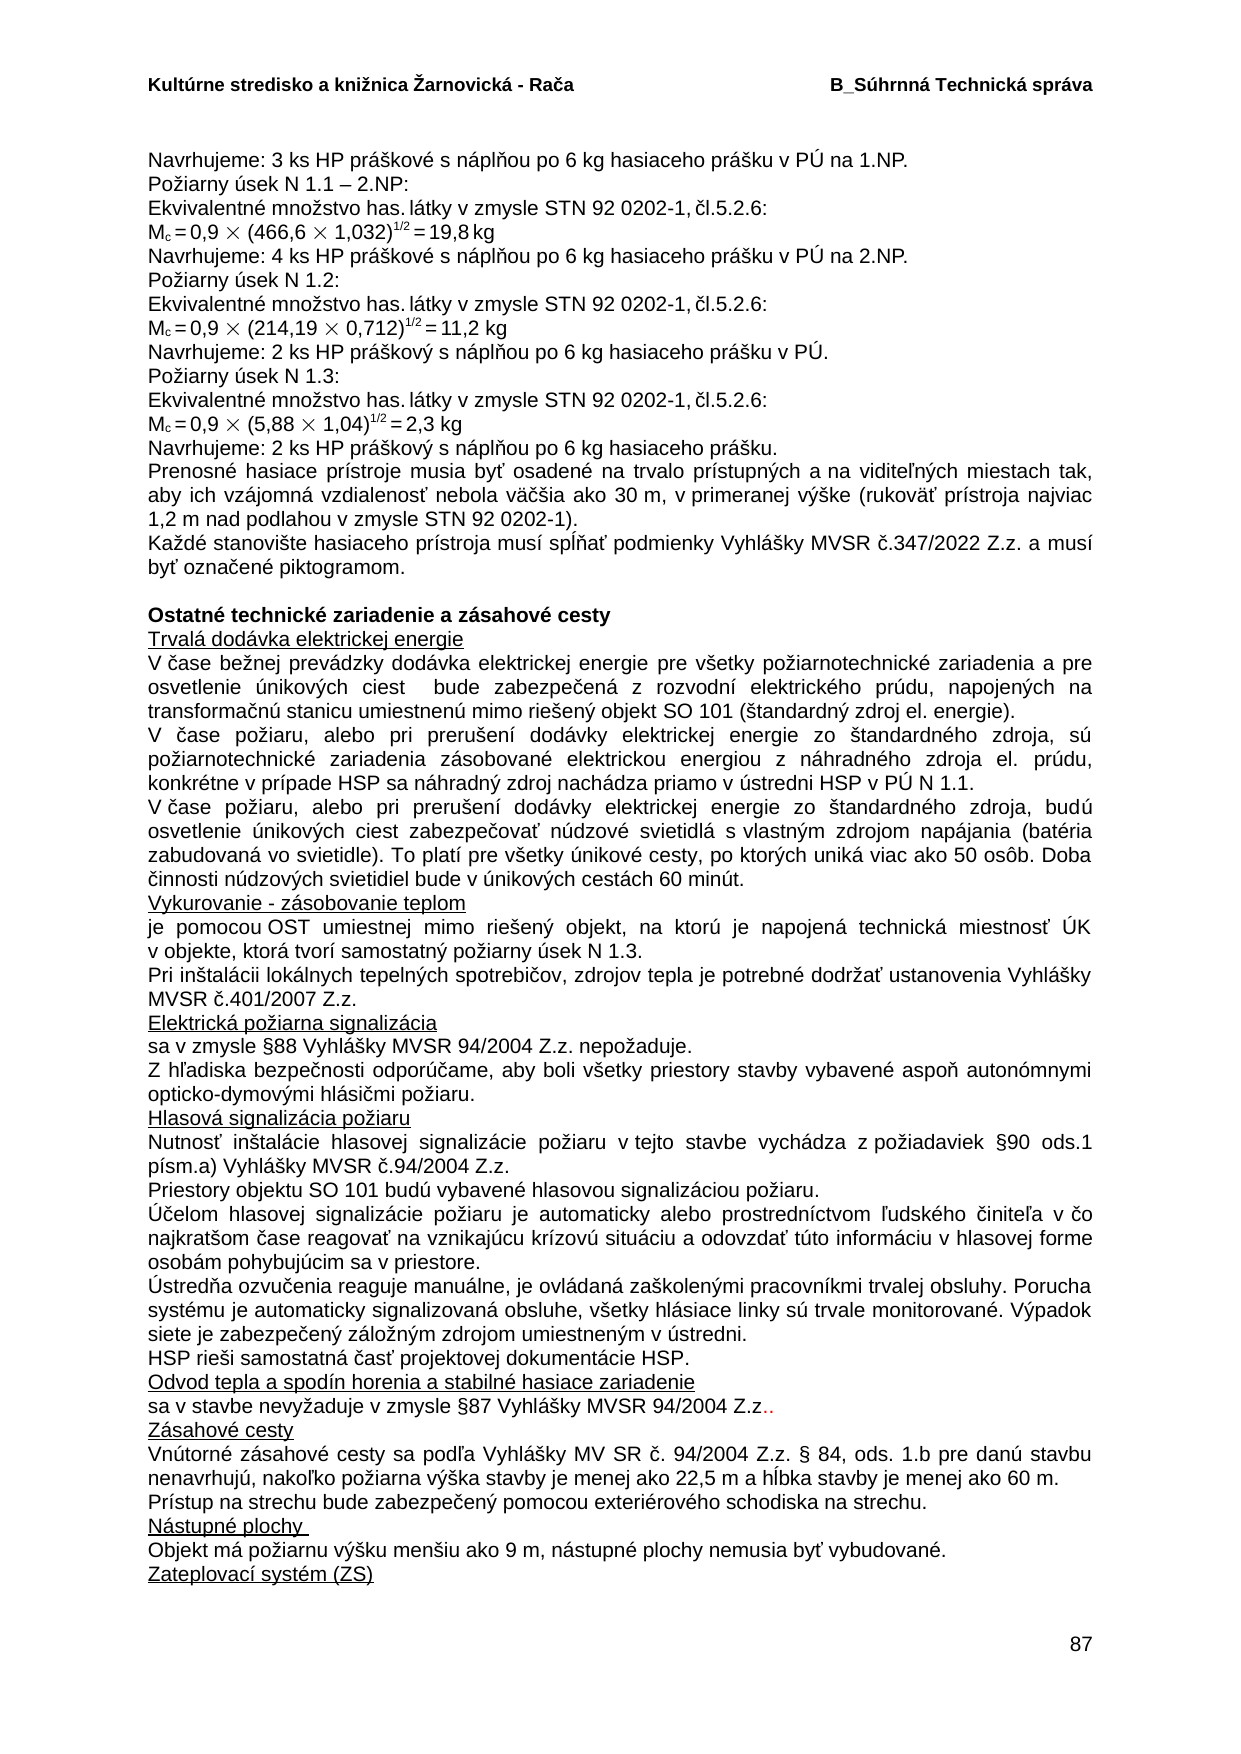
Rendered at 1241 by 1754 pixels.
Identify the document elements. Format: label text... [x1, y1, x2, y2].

text Navrhujeme: 4 ks HP práškové s náplňou po 6 kg hasiaceho prášku v PÚ na 2.NP. [148, 243, 1093, 267]
text HSP rieši samostatná časť projektovej dokumentácie HSP. [148, 1346, 1093, 1370]
text Hlasová signalizácia požiaru [148, 1106, 1093, 1130]
text Elektrická požiarna signalizácia [148, 1010, 1093, 1034]
text Zateplovací systém (ZS) [148, 1561, 1093, 1585]
text Navrhujeme: 2 ks HP práškový s náplňou po 6 kg hasiaceho prášku. [148, 435, 1093, 459]
text Priestory objektu SO 101 budú vybavené hlasovou signalizáciou požiaru. [148, 1178, 1093, 1202]
text Požiarny úsek N 1.2: [148, 267, 1093, 291]
text Navrhujeme: 2 ks HP práškový s náplňou po 6 kg hasiaceho prášku v PÚ. [148, 339, 1093, 363]
text Mc = 0,9 (214,19 0,712)1/2 = 11,2 kg [148, 315, 1093, 339]
text Prístup na strechu bude zabezpečený pomocou exteriérového schodiska na strechu. [148, 1489, 1093, 1513]
text V čase požiaru, alebo pri prerušení dodávky elektrickej energie zo štandardného zdroja, budú osvetlenie únikových ciest zabezpečovať núdzové svietidlá s vlastným zdrojom napájania (batéria zabudovaná vo svietidle). To platí pre všetky únikové cesty, po ktorých uniká viac ako 50 osôb. Doba činnosti núdzových svietidiel bude v únikových cestách 60 minút. [148, 795, 1093, 891]
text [148, 196, 1093, 219]
text Zásahové cesty [148, 1418, 1093, 1442]
text Prenosné hasiace prístroje musia byť osadené na trvalo prístupných a na viditeľných miestach tak, aby ich vzájomná vzdialenosť nebola väčšia ako 30 m, v primeranej výške (rukoväť prístroja najviac 1,2 m nad podlahou v zmysle STN 92 0202-1). [148, 459, 1093, 531]
text Požiarny úsek N 1.1 – 2.NP: [148, 172, 1093, 196]
text je pomocou OST umiestnej mimo riešený objekt, na ktorú je napojená technická miestnosť ÚK v objekte, ktorá tvorí samostatný požiarny úsek N 1.3. [148, 914, 1093, 962]
text V čase požiaru, alebo pri prerušení dodávky elektrickej energie zo štandardného zdroja, sú požiarnotechnické zariadenia zásobované elektrickou energiou z náhradného zdroja el. prúdu, konkrétne v prípade HSP sa náhradný zdroj nachádza priamo v ústredni HSP v PÚ N 1.1. [148, 723, 1093, 795]
text Požiarny úsek N 1.3: [148, 363, 1093, 387]
text Mc = 0,9 (466,6 1,032)1/2 = 19,8 kg [148, 219, 1093, 243]
text V čase bežnej prevádzky dodávka elektrickej energie pre všetky požiarnotechnické zariadenia a pre osvetlenie únikových ciest bude zabezpečená z rozvodní elektrického prúdu, napojených na transformačnú stanicu umiestnenú mimo riešený objekt SO 101 (štandardný zdroj el. energie). [148, 651, 1093, 723]
text Objekt má požiarnu výšku menšiu ako 9 m, nástupné plochy nemusia byť vybudované. [148, 1537, 1093, 1561]
text Navrhujeme: 3 ks HP práškové s náplňou po 6 kg hasiaceho prášku v PÚ na 1.NP. [148, 148, 1093, 172]
text Mc = 0,9 (5,88 1,04)1/2 = 2,3 kg [148, 411, 1093, 435]
text sa v stavbe nevyžaduje v zmysle §87 Vyhlášky MVSR 94/2004 Z.z.. [148, 1394, 1093, 1418]
text Účelom hlasovej signalizácie požiaru je automaticky alebo prostredníctvom ľudského činiteľa v čo najkratšom čase reagovať na vznikajúcu krízovú situáciu a odovzdať túto informáciu v hlasovej forme osobám pohybujúcim sa v priestore. [148, 1202, 1093, 1274]
text Z hľadiska bezpečnosti odporúčame, aby boli všetky priestory stavby vybavené aspoň autonómnymi opticko-dymovými hlásičmi požiaru. [148, 1058, 1093, 1106]
text sa v zmysle §88 Vyhlášky MVSR 94/2004 Z.z. nepožaduje. [148, 1034, 1093, 1058]
text Nutnosť inštalácie hlasovej signalizácie požiaru v tejto stavbe vychádza z požiadaviek §90 ods.1 písm.a) Vyhlášky MVSR č.94/2004 Z.z. [148, 1130, 1093, 1178]
text Ostatné technické zariadenie a zásahové cesty [148, 603, 1093, 627]
text Ekvivalentné množstvo has. látky v zmysle STN 92 0202-1, čl.5.2.6: [148, 387, 1093, 411]
text Odvod tepla a spodín horenia a stabilné hasiace zariadenie [148, 1370, 1093, 1394]
text Vykurovanie - zásobovanie teplom [148, 891, 1093, 914]
text Ekvivalentné množstvo has. látky v zmysle STN 92 0202-1, čl.5.2.6: [148, 291, 1093, 315]
text Ústredňa ozvučenia reaguje manuálne, je ovládaná zaškolenými pracovníkmi trvalej obsluhy. Porucha systému je automaticky signalizovaná obsluhe, všetky hlásiace linky sú trvale monitorované. Výpadok siete je zabezpečený záložným zdrojom umiestneným v ústredni. [148, 1274, 1093, 1346]
text Vnútorné zásahové cesty sa podľa Vyhlášky MV SR č. 94/2004 Z.z. § 84, ods. 1.b pre danú stavbu nenavrhujú, nakoľko požiarna výška stavby je menej ako 22,5 m a hĺbka stavby je menej ako 60 m. [148, 1442, 1093, 1489]
text Pri inštalácii lokálnych tepelných spotrebičov, zdrojov tepla je potrebné dodržať ustanovenia Vyhlášky MVSR č.401/2007 Z.z. [148, 962, 1093, 1010]
text Nástupné plochy [148, 1513, 1093, 1537]
text Každé stanovište hasiaceho prístroja musí spĺňať podmienky Vyhlášky MVSR č.347/2022 Z.z. a musí byť označené piktogramom. [148, 531, 1093, 579]
text Trvalá dodávka elektrickej energie [148, 627, 1093, 651]
